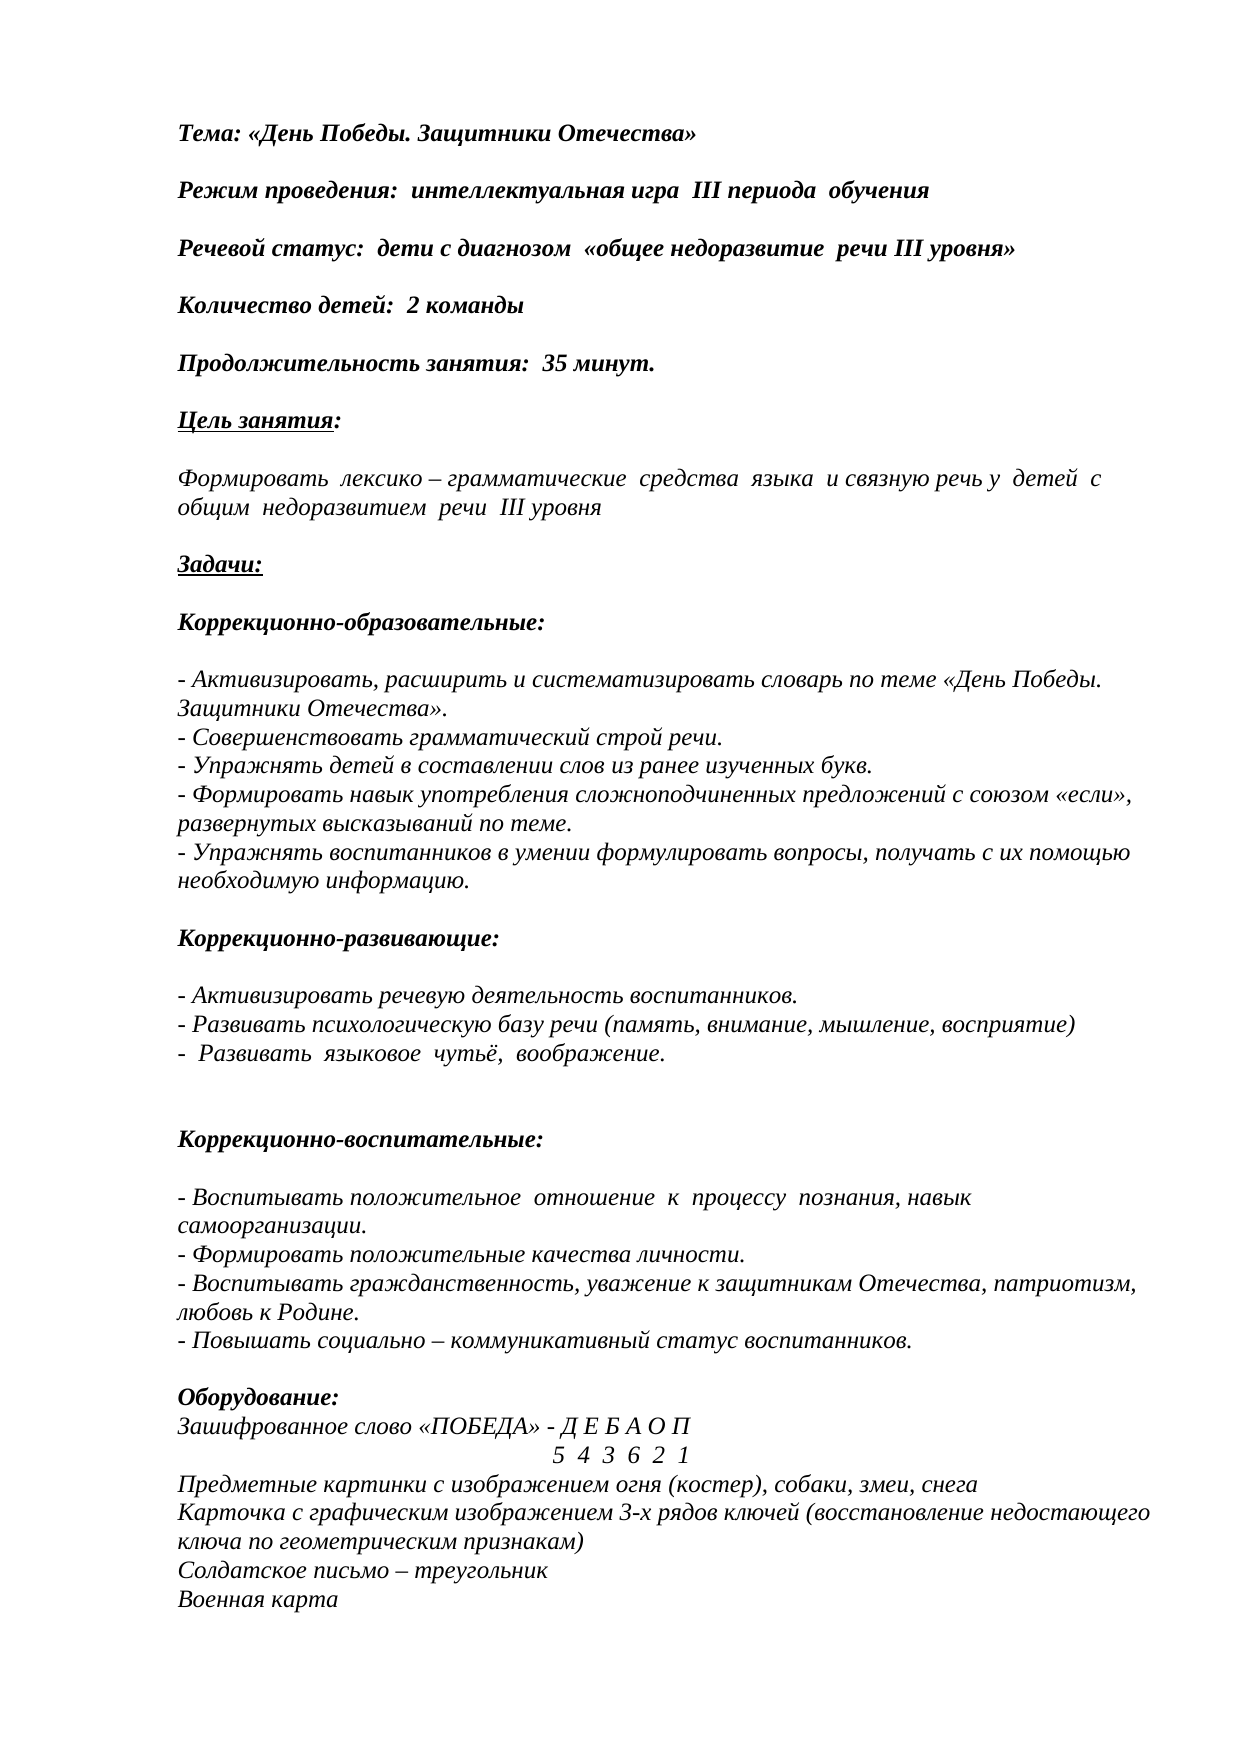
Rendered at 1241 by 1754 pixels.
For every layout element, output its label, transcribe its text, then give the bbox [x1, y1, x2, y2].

text - Совершенствовать грамматический строй речи. [177, 722, 1152, 751]
text Коррекционно-образовательные: [177, 607, 1152, 636]
text Зашифрованное слово «ПОБЕДА» - Д Е Б А О П [177, 1411, 1152, 1440]
text Оборудование: [177, 1382, 1152, 1411]
text - Формировать положительные качества личности. [177, 1239, 1152, 1268]
text Режим проведения: интеллектуальная игра III периода обучения [177, 176, 1152, 204]
text - Упражнять детей в составлении слов из ранее изученных букв. [177, 751, 1152, 779]
text Тема: «День Победы. Защитники Отечества» [177, 118, 1152, 147]
text - Развивать психологическую базу речи (память, внимание, мышление, восприятие) [177, 1009, 1152, 1038]
text - Формировать навык употребления сложноподчиненных предложений с союзом «если», развернутых высказываний по теме. [177, 779, 1152, 837]
text Цель занятия: [177, 406, 1152, 434]
text Солдатское письмо – треугольник [177, 1555, 1152, 1584]
text Коррекционно-развивающие: [177, 923, 1152, 952]
text Речевой статус: дети с диагнозом «общее недоразвитие речи III уровня» [177, 233, 1152, 262]
text Карточка с графическим изображением 3-х рядов ключей (восстановление недостающего ключа по геометрическим признакам) [177, 1497, 1152, 1555]
text - Упражнять воспитанников в умении формулировать вопросы, получать с их помощью необходимую информацию. [177, 837, 1152, 894]
text 5 4 3 6 2 1 [177, 1440, 1152, 1469]
text - Активизировать речевую деятельность воспитанников. [177, 981, 1152, 1009]
text - Активизировать, расширить и систематизировать словарь по теме «День Победы. Защитники Отечества». [177, 664, 1152, 722]
text - Повышать социально – коммуникативный статус воспитанников. [177, 1326, 1152, 1354]
text - Воспитывать положительное отношение к процессу познания, навык самоорганизации. [177, 1182, 1152, 1239]
text Предметные картинки с изображением огня (костер), собаки, змеи, снега [177, 1469, 1152, 1497]
text - Воспитывать гражданственность, уважение к защитникам Отечества, патриотизм, любовь к Родине. [177, 1268, 1152, 1326]
text Военная карта [177, 1584, 1152, 1612]
text Продолжительность занятия: 35 минут. [177, 348, 1152, 377]
text Коррекционно-воспитательные: [177, 1124, 1152, 1153]
text Количество детей: 2 команды [177, 291, 1152, 319]
text - Развивать языковое чутьё, воображение. [177, 1038, 1152, 1067]
text Задачи: [177, 549, 1152, 578]
text Формировать лексико – грамматические средства языка и связную речь у детей с общим недоразвитием речи III уровня [177, 463, 1152, 521]
